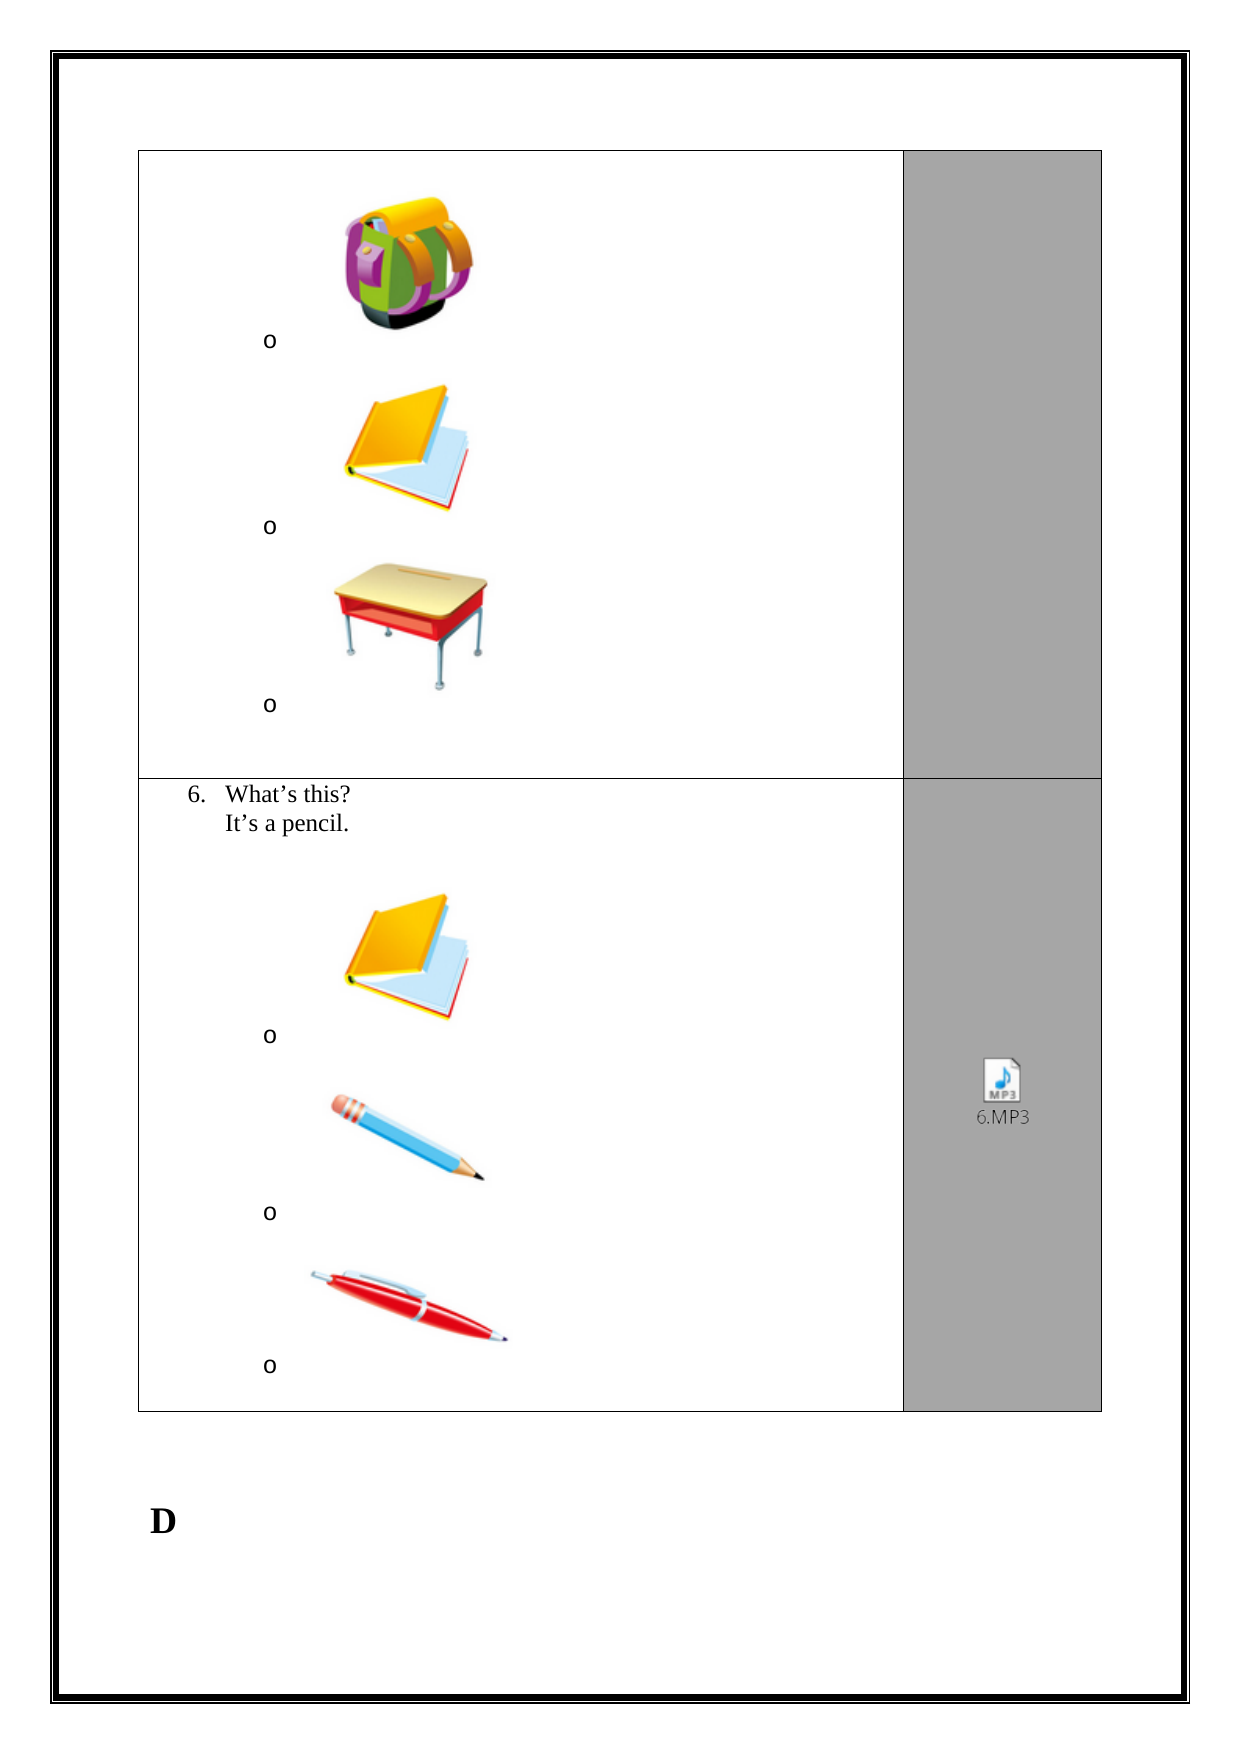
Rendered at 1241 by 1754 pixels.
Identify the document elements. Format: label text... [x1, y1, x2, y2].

table_cell [904, 779, 1101, 1411]
table_cell What’s this? It’s a pencil. [139, 779, 903, 1411]
picture [300, 1227, 513, 1374]
picture [300, 180, 516, 349]
table_cell [904, 151, 1101, 778]
picture [300, 356, 519, 535]
text D [150, 1499, 1090, 1542]
picture [300, 542, 522, 713]
picture [300, 1051, 521, 1220]
picture [300, 865, 519, 1044]
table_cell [139, 151, 903, 778]
